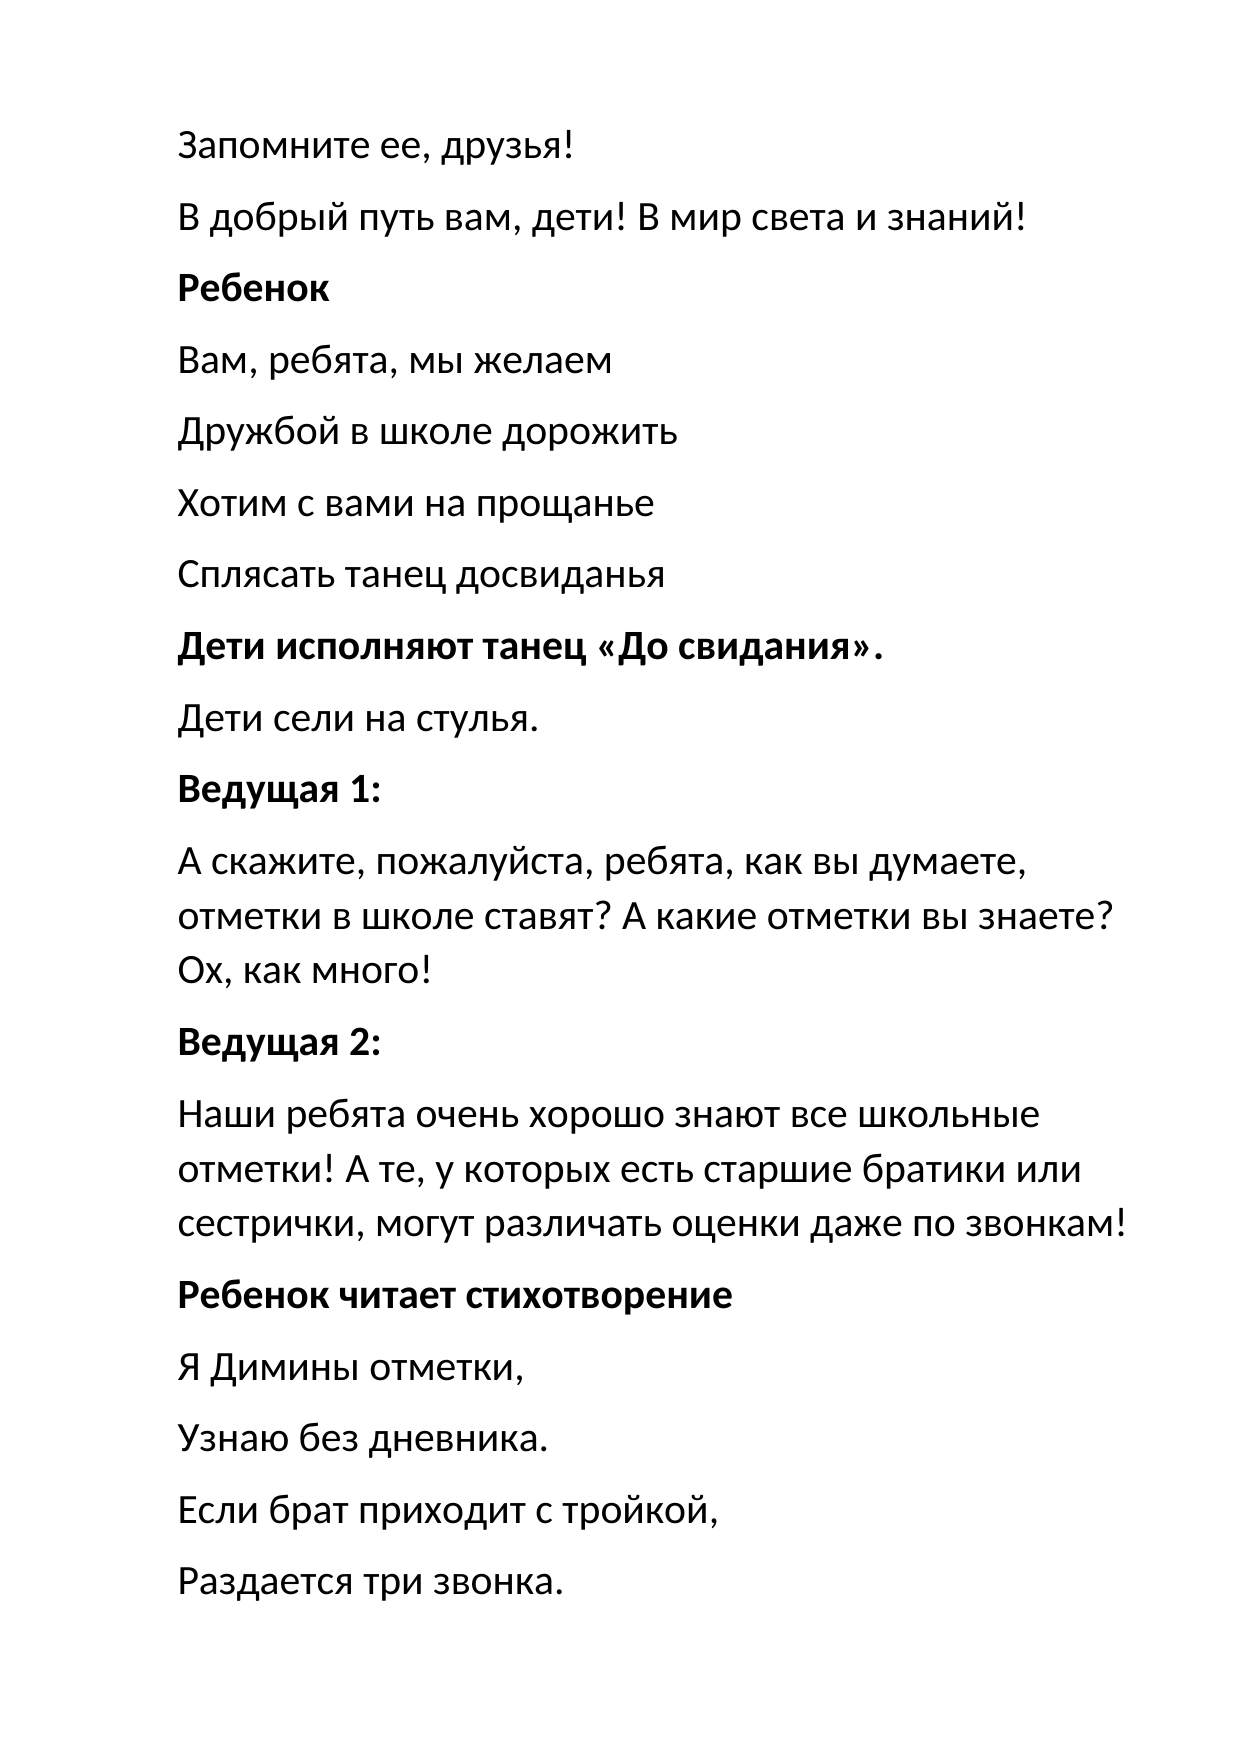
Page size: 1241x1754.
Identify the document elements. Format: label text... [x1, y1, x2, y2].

text А скажите, пожалуйста, ребята, как вы думаете, отметки в школе ставят? А какие отметки вы знаете? Ох, как много! [177, 834, 1152, 994]
text В добрый путь вам, дети! В мир света и знаний! [177, 190, 1152, 241]
text Сплясать танец досвиданья [177, 547, 1152, 598]
text Раздается три звонка. [177, 1554, 1152, 1605]
text Ведущая 1: [177, 762, 1152, 813]
text Ребенок читает стихотворение [177, 1268, 1152, 1319]
text Я Димины отметки, [177, 1339, 1152, 1390]
text Вам, ребята, мы желаем [177, 333, 1152, 384]
text Хотим с вами на прощанье [177, 476, 1152, 527]
text Ребенок [177, 261, 1152, 312]
text Запомните ее, друзья! [177, 118, 1152, 169]
text Дети исполняют танец «До свидания». [177, 619, 1152, 670]
text Узнаю без дневника. [177, 1411, 1152, 1462]
text Если брат приходит с тройкой, [177, 1483, 1152, 1533]
text Дети сели на стулья. [177, 691, 1152, 741]
text Ведущая 2: [177, 1015, 1152, 1066]
text Наши ребята очень хорошо знают все школьные отметки! А те, у которых есть старшие братики или сестрички, могут различать оценки даже по звонкам! [177, 1087, 1152, 1247]
text Дружбой в школе дорожить [177, 404, 1152, 455]
